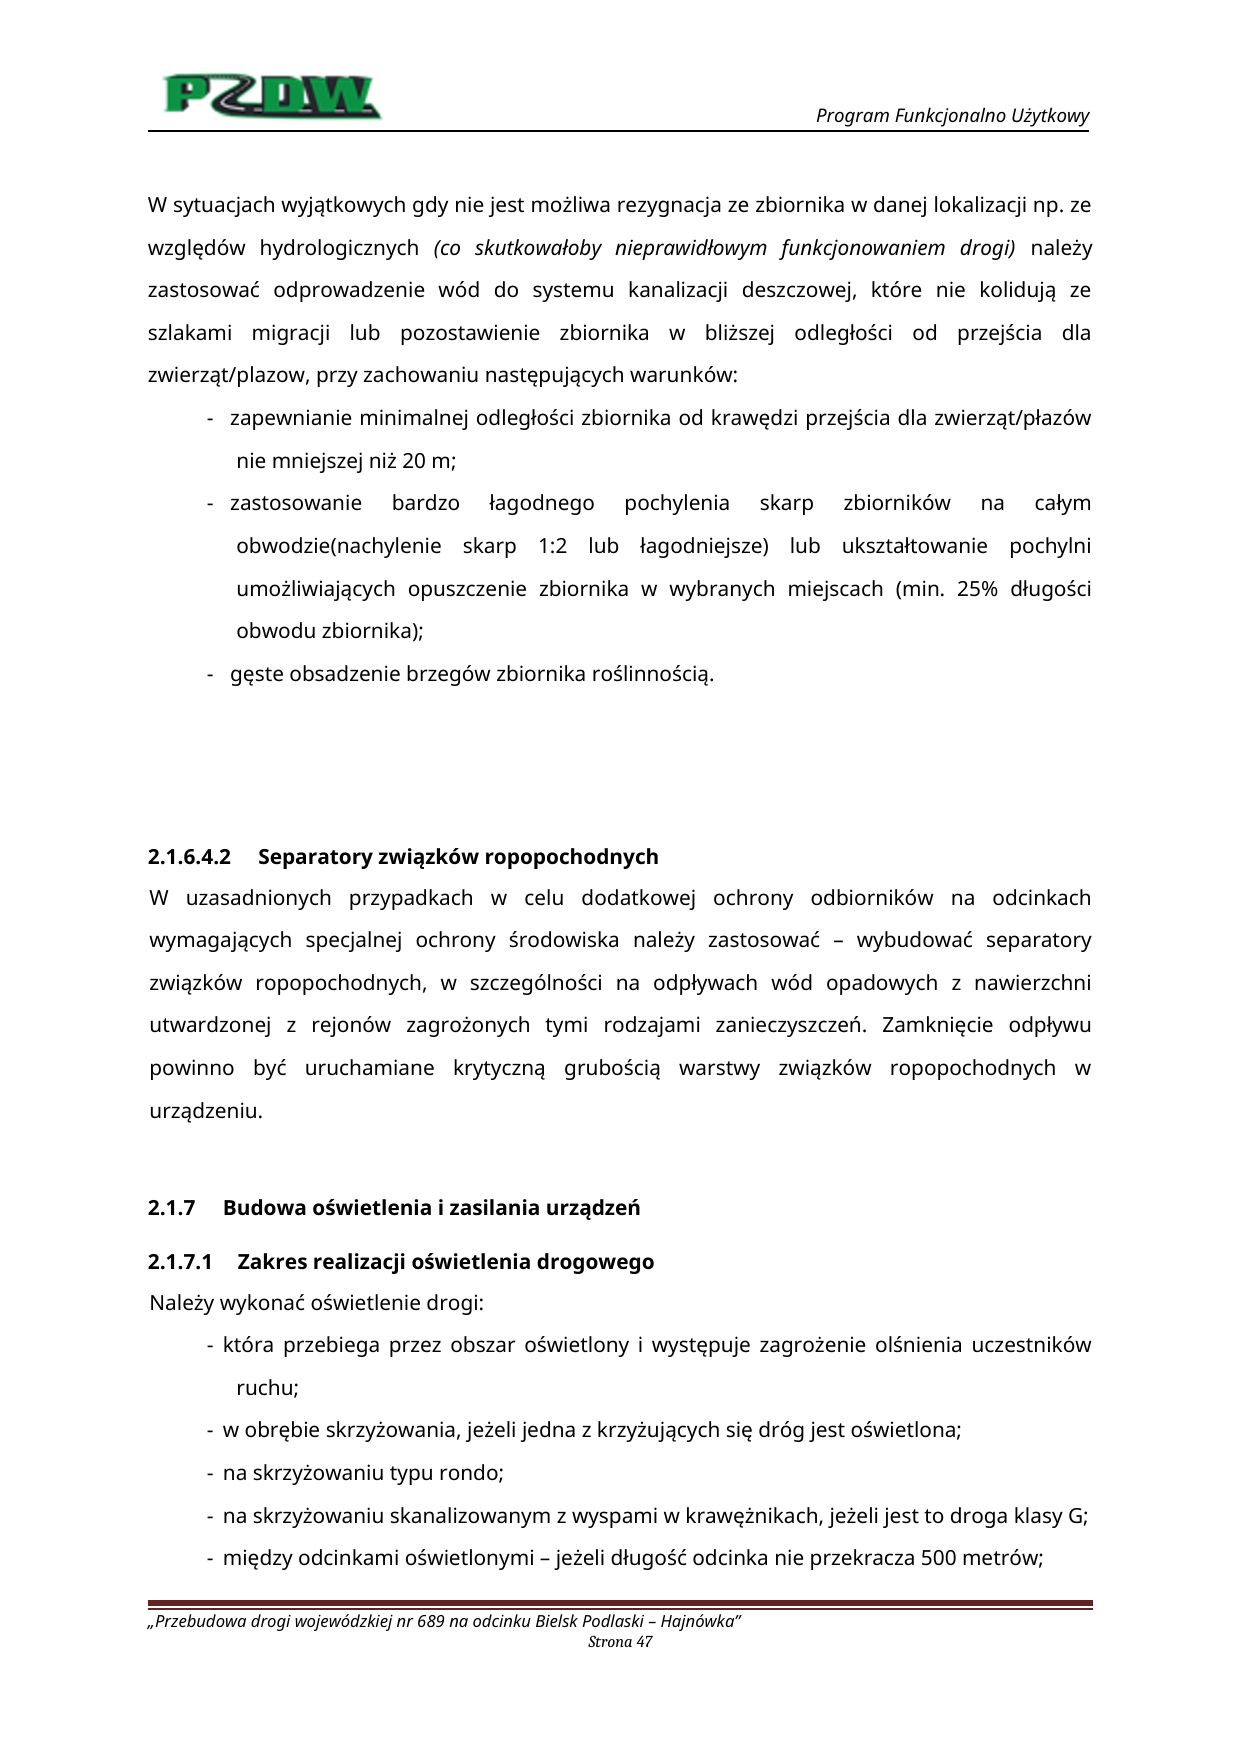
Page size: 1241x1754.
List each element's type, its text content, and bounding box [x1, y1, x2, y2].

list w obrębie skrzyżowania, jeżeli jedna z krzyżujących się dróg jest oświetlona; [207, 1416, 1093, 1444]
text W uzasadnionych przypadkach w celu dodatkowej ochrony odbiorników na odcinkach wymagających specjalnej ochrony środowiska należy zastosować – wybudować separatory związków ropopochodnych, w szczególności na odpływach wód opadowych z nawierzchni utwardzonej z rejonów zagrożonych tymi rodzajami zanieczyszczeń. Zamknięcie odpływu powinno być uruchamiane krytyczną grubością warstwy związków ropopochodnych w urządzeniu. [149, 883, 1093, 1124]
list na skrzyżowaniu skanalizowanym z wyspami w krawężnikach, jeżeli jest to droga klasy G; [207, 1501, 1093, 1529]
picture [159, 61, 389, 130]
list na skrzyżowaniu typu rondo; [207, 1458, 1093, 1487]
subtitle Separatory związków ropopochodnych [148, 842, 1093, 870]
list zastosowanie bardzo łagodnego pochylenia skarp zbiorników na całym obwodzie(nachylenie skarp 1:2 lub łagodniejsze) lub ukształtowanie pochylni umożliwiających opuszczenie zbiornika w wybranych miejscach (min. 25% długości obwodu zbiornika); [207, 488, 1093, 645]
subtitle Zakres realizacji oświetlenia drogowego [148, 1247, 1093, 1275]
list która przebiega przez obszar oświetlony i występuje zagrożenie olśnienia uczestników ruchu; [207, 1330, 1093, 1401]
text Należy wykonać oświetlenie drogi: [149, 1288, 1093, 1316]
subtitle Budowa oświetlenia i zasilania urządzeń [148, 1193, 1093, 1222]
list zapewnianie minimalnej odległości zbiornika od krawędzi przejścia dla zwierząt/płazów nie mniejszej niż 20 m; [207, 403, 1093, 474]
text W sytuacjach wyjątkowych gdy nie jest możliwa rezygnacja ze zbiornika w danej lokalizacji np. ze względów hydrologicznych (co skutkowałoby nieprawidłowym funkcjonowaniem drogi) należy zastosować odprowadzenie wód do systemu kanalizacji deszczowej, które nie kolidują ze szlakami migracji lub pozostawienie zbiornika w bliższej odległości od przejścia dla zwierząt/plazow, przy zachowaniu następujących warunków: [148, 190, 1093, 389]
list między odcinkami oświetlonymi – jeżeli długość odcinka nie przekracza 500 metrów; [207, 1543, 1093, 1572]
list gęste obsadzenie brzegów zbiornika roślinnością. [207, 659, 1093, 687]
